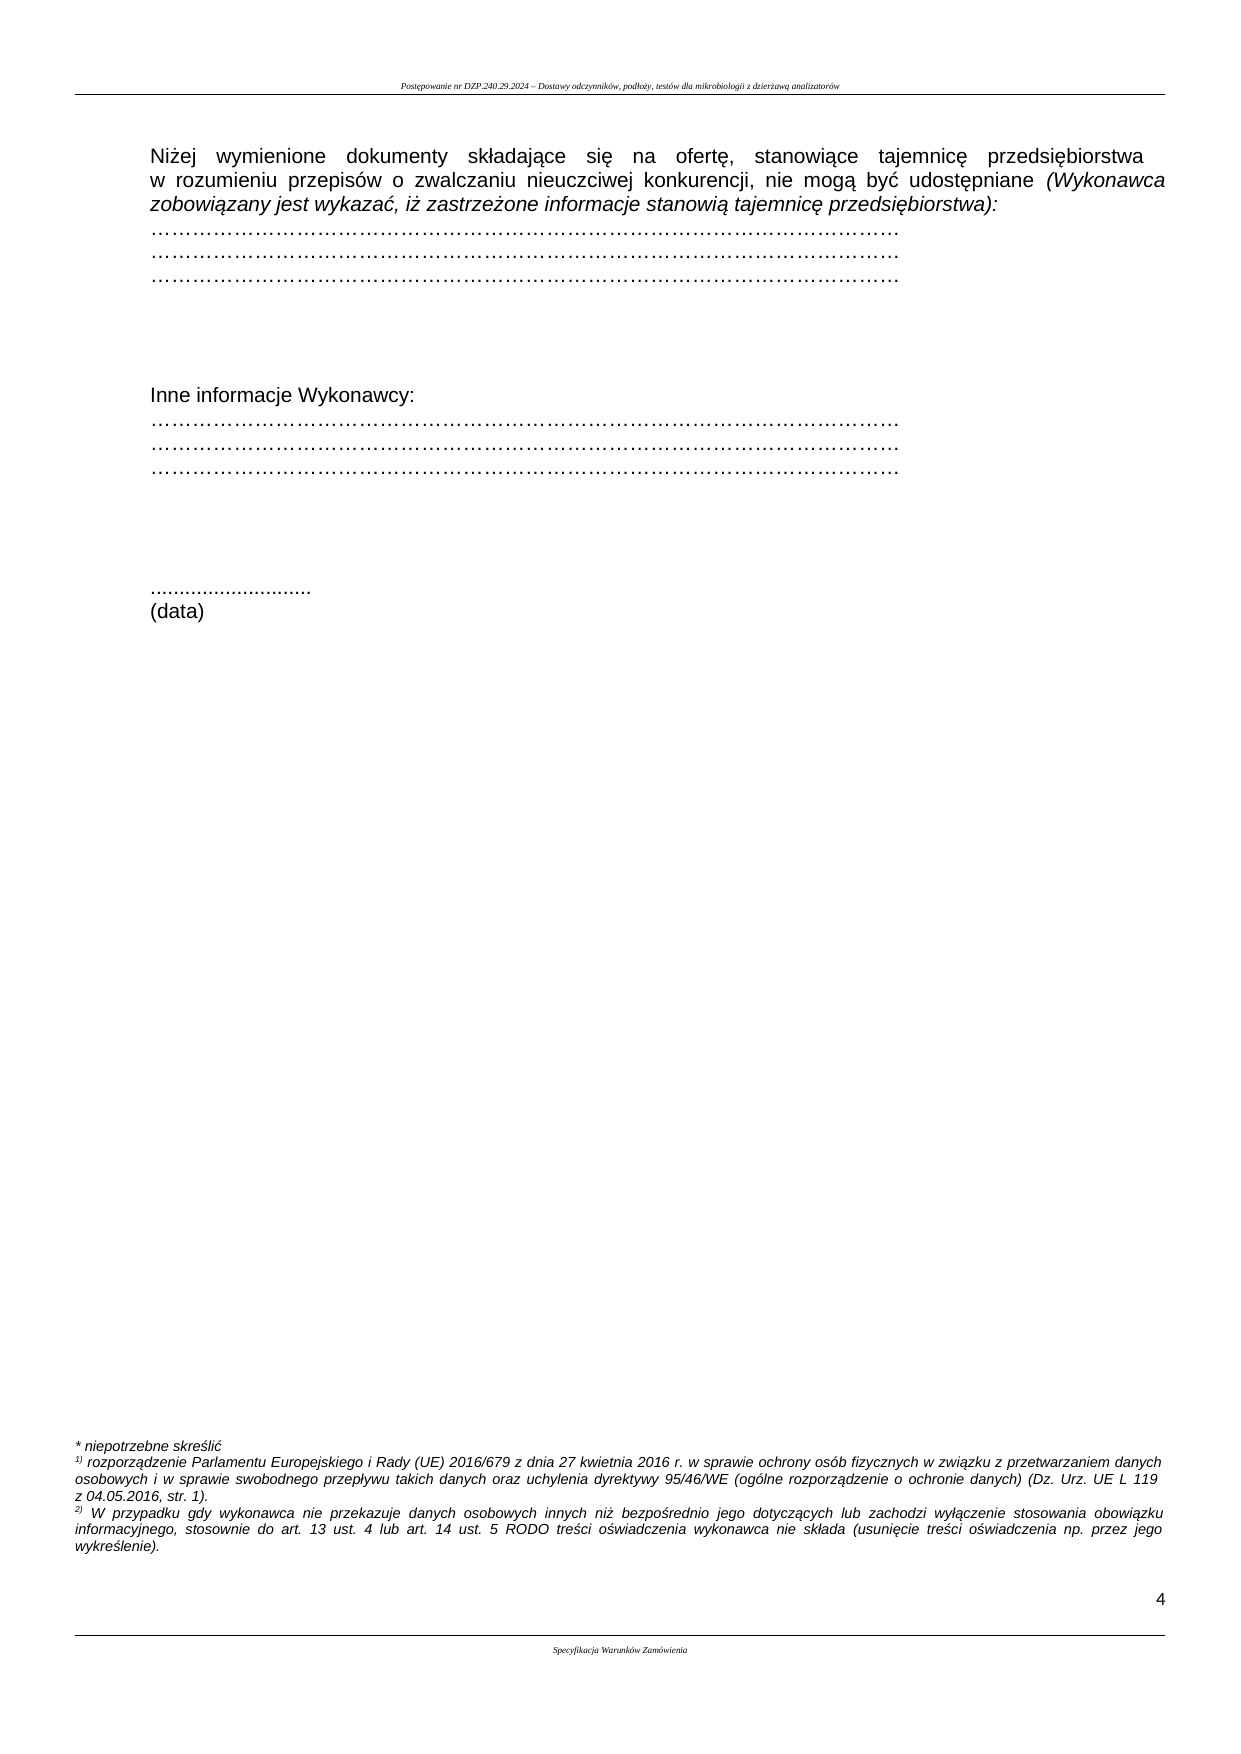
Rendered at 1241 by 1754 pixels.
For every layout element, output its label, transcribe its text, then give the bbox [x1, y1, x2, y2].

text ……………………………………………………………………………………………… [150, 455, 1165, 479]
text (data) [150, 599, 1165, 623]
text Niżej wymienione dokumenty składające się na ofertę, stanowiące tajemnicę przedsiębiorstwa w rozumieniu przepisów o zwalczaniu nieuczciwej konkurencji, nie mogą być udostępniane (Wykonawca zobowiązany jest wykazać, iż zastrzeżone informacje stanowią tajemnicę przedsiębiorstwa): [150, 143, 1165, 215]
text ……………………………………………………………………………………………… [150, 239, 1165, 263]
text * niepotrzebne skreślić [75, 1437, 1165, 1454]
text 1) rozporządzenie Parlamentu Europejskiego i Rady (UE) 2016/679 z dnia 27 kwietnia 2016 r. w sprawie ochrony osób fizycznych w związku z przetwarzaniem danych osobowych i w sprawie swobodnego przepływu takich danych oraz uchylenia dyrektywy 95/46/WE (ogólne rozporządzenie o ochronie danych) (Dz. Urz. UE L 119 z 04.05.2016, str. 1). [75, 1454, 1165, 1504]
text ……………………………………………………………………………………………… [150, 215, 1165, 239]
text ……………………………………………………………………………………………… [150, 431, 1165, 455]
text ............................ [150, 575, 1165, 599]
text Inne informacje Wykonawcy: [150, 383, 1165, 407]
text 2) W przypadku gdy wykonawca nie przekazuje danych osobowych innych niż bezpośrednio jego dotyczących lub zachodzi wyłączenie stosowania obowiązku informacyjnego, stosownie do art. 13 ust. 4 lub art. 14 ust. 5 RODO treści oświadczenia wykonawca nie składa (usunięcie treści oświadczenia np. przez jego wykreślenie). [75, 1504, 1165, 1554]
text ……………………………………………………………………………………………… [150, 263, 1165, 287]
text ……………………………………………………………………………………………… [150, 407, 1165, 431]
